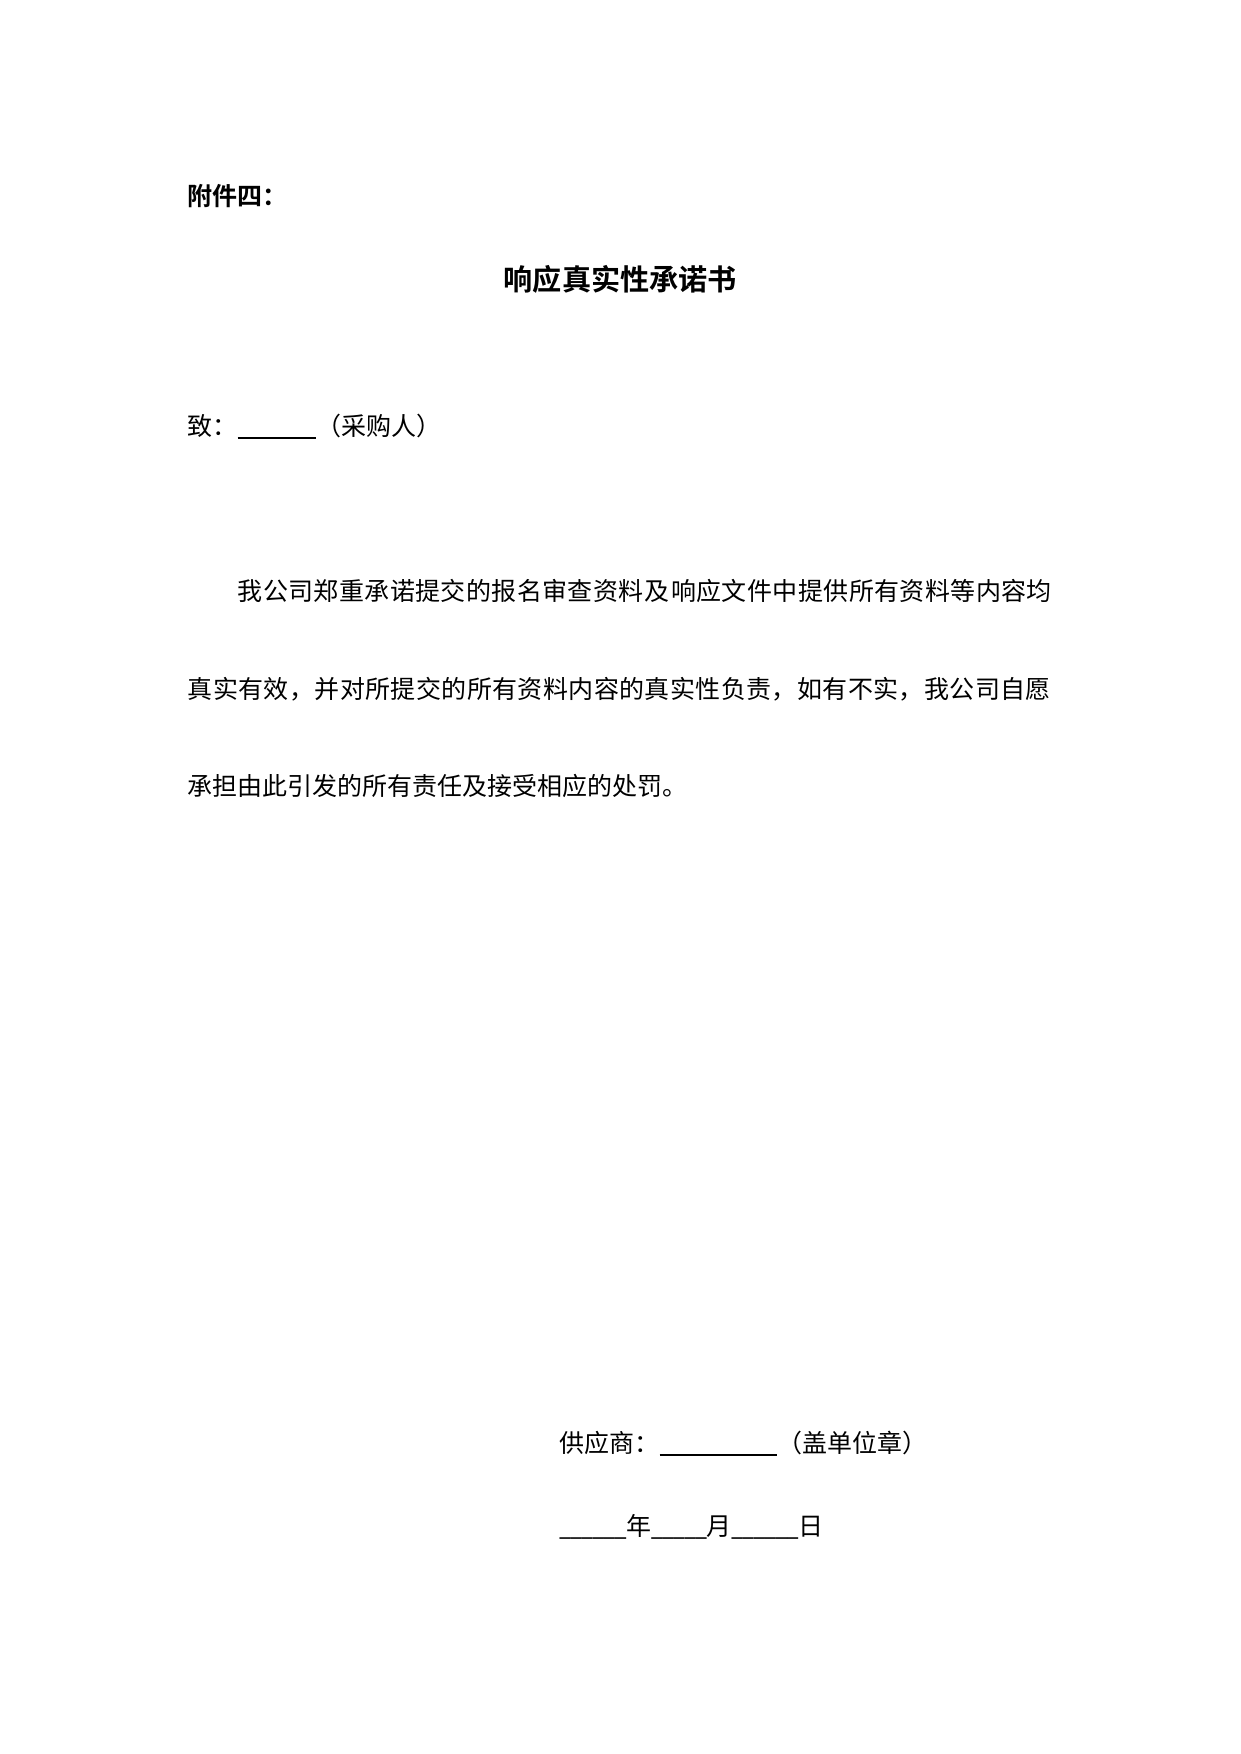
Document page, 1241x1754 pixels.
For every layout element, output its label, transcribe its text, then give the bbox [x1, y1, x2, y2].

text 响应真实性承诺书 [187, 245, 1053, 310]
text 致： （采购人） [187, 392, 1053, 457]
text 附件四： [187, 162, 1053, 227]
text 供应商： （盖单位章） [187, 1409, 1053, 1474]
text ______年_____月______日 [187, 1492, 1053, 1557]
text 我公司郑重承诺提交的报名审查资料及响应文件中提供所有资料等内容均真实有效，并对所提交的所有资料内容的真实性负责，如有不实，我公司自愿承担由此引发的所有责任及接受相应的处罚。 [187, 557, 1053, 817]
